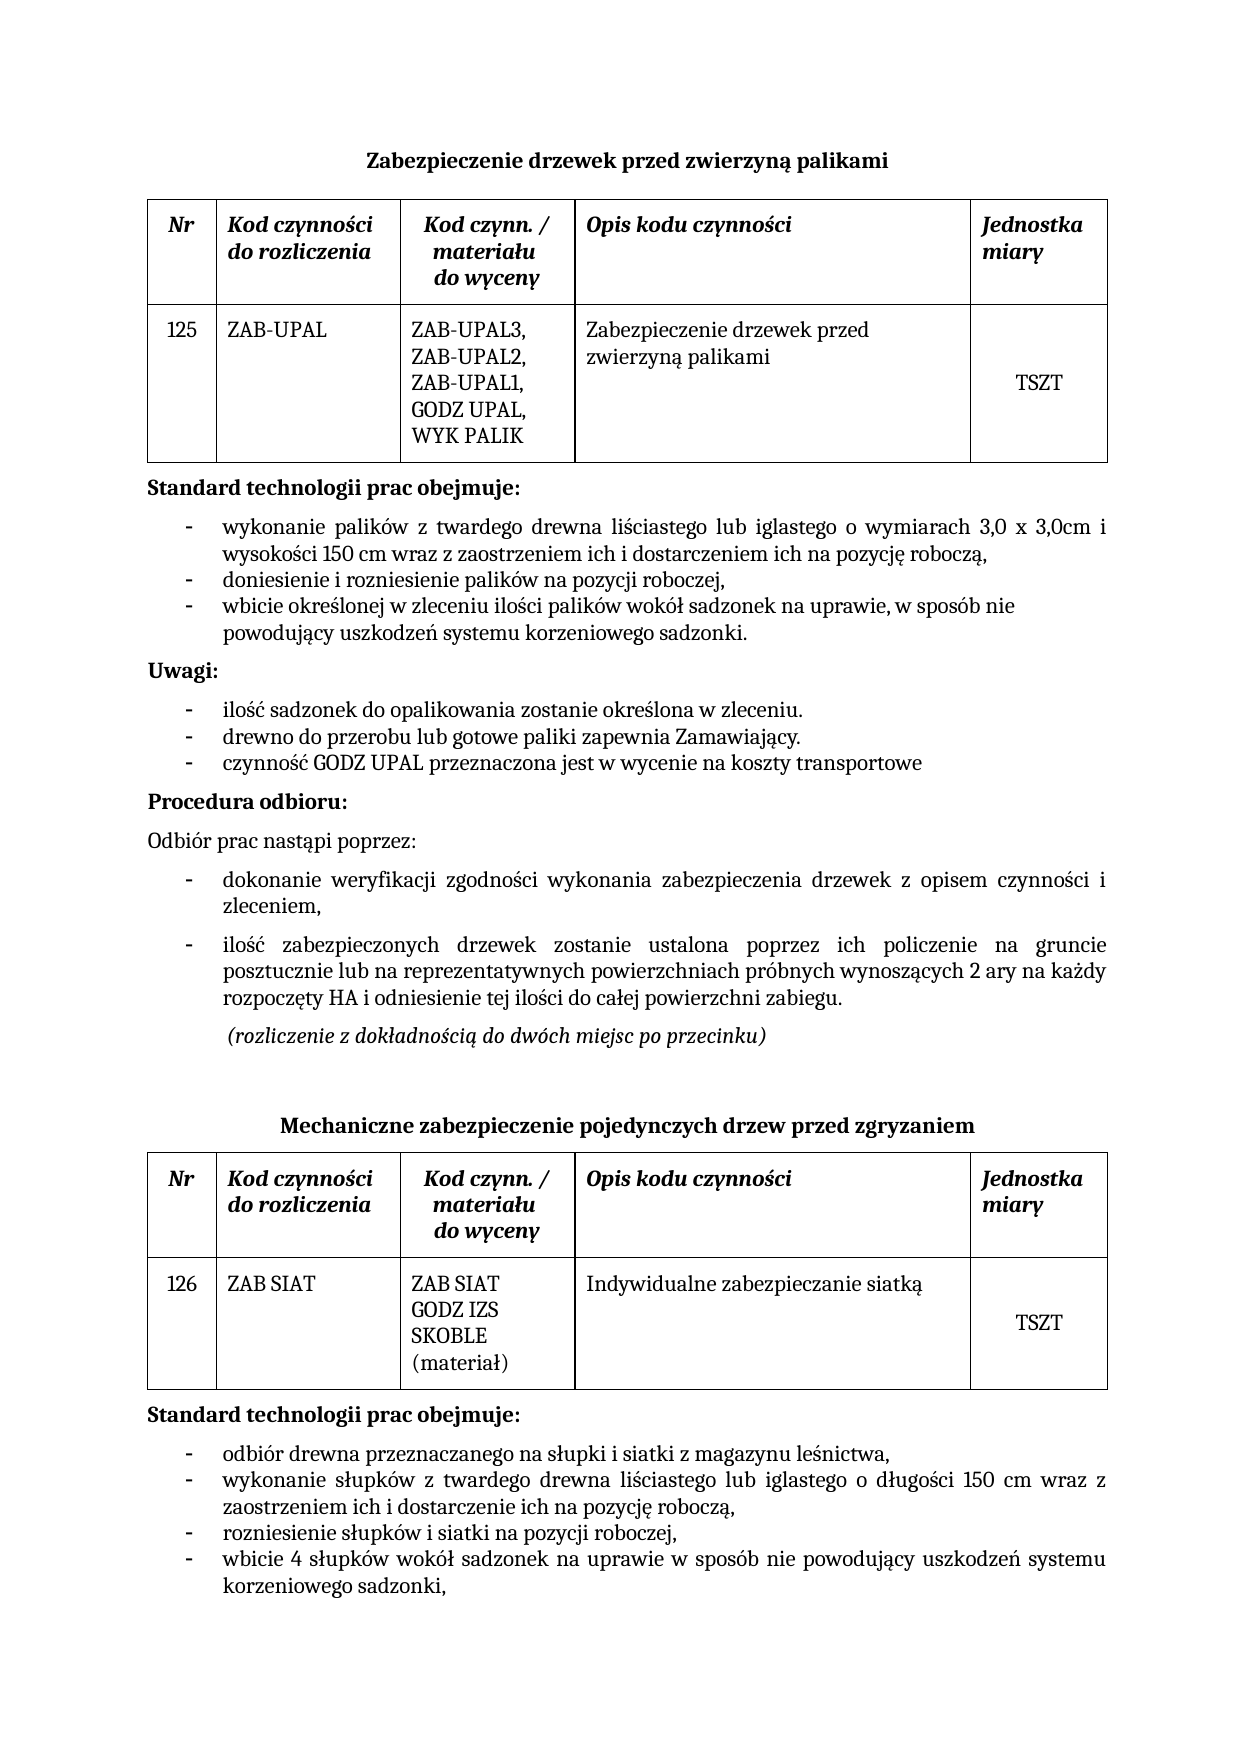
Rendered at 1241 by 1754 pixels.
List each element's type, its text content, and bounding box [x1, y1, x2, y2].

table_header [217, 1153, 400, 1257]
list wbicie określonej w zleceniu ilości palików wokół sadzonek na uprawie, w sposób nie powodujący uszkodzeń systemu korzeniowego sadzonki. [185, 593, 1107, 646]
list wbicie 4 słupków wokół sadzonek na uprawie w sposób nie powodujący uszkodzeń systemu korzeniowego sadzonki, [185, 1546, 1107, 1599]
list czynność GODZ UPAL przeznaczona jest w wycenie na koszty transportowe [185, 750, 1107, 776]
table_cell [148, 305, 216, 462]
list rozniesienie słupków i siatki na pozycji roboczej, [185, 1520, 1107, 1546]
text Standard technologii prac obejmuje: [148, 1402, 1107, 1428]
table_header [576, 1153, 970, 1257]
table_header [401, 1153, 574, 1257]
text Odbiór prac nastąpi poprzez: [148, 827, 1107, 854]
text Zabezpieczenie drzewek przed zwierzyną palikami [148, 148, 1107, 174]
text Uwagi: [148, 658, 1107, 684]
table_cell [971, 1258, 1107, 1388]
list wykonanie słupków z twardego drewna liściastego lub iglastego o długości 150 cm wraz z zaostrzeniem ich i dostarczenie ich na pozycję roboczą, [185, 1467, 1107, 1520]
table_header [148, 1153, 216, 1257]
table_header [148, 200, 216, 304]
text Procedura odbioru: [148, 789, 1107, 815]
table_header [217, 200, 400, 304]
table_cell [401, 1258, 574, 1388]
list drewno do przerobu lub gotowe paliki zapewnia Zamawiający. [185, 723, 1107, 750]
text (rozliczenie z dokładnością do dwóch miejsc po przecinku) [148, 1023, 1107, 1049]
list odbiór drewna przeznaczanego na słupki i siatki z magazynu leśnictwa, [185, 1441, 1107, 1467]
text Mechaniczne zabezpieczenie pojedynczych drzew przed zgryzaniem [148, 1113, 1107, 1139]
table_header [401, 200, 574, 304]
text Standard technologii prac obejmuje: [148, 475, 1107, 501]
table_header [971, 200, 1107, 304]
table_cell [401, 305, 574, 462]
list wykonanie palików z twardego drewna liściastego lub iglastego o wymiarach 3,0 x 3,0cm i wysokości 150 cm wraz z zaostrzeniem ich i dostarczeniem ich na pozycję roboczą, [185, 514, 1107, 567]
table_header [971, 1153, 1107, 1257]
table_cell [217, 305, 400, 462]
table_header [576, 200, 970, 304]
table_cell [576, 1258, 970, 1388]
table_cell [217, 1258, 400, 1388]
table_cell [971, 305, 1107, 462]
list doniesienie i rozniesienie palików na pozycji roboczej, [185, 567, 1107, 593]
list ilość zabezpieczonych drzewek zostanie ustalona poprzez ich policzenie na gruncie posztucznie lub na reprezentatywnych powierzchniach próbnych wynoszących 2 ary na każdy rozpoczęty HA i odniesienie tej ilości do całej powierzchni zabiegu. [185, 932, 1107, 1011]
list ilość sadzonek do opalikowania zostanie określona w zleceniu. [185, 697, 1107, 723]
list dokonanie weryfikacji zgodności wykonania zabezpieczenia drzewek z opisem czynności i zleceniem, [185, 866, 1107, 919]
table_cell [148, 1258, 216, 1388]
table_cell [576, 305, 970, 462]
